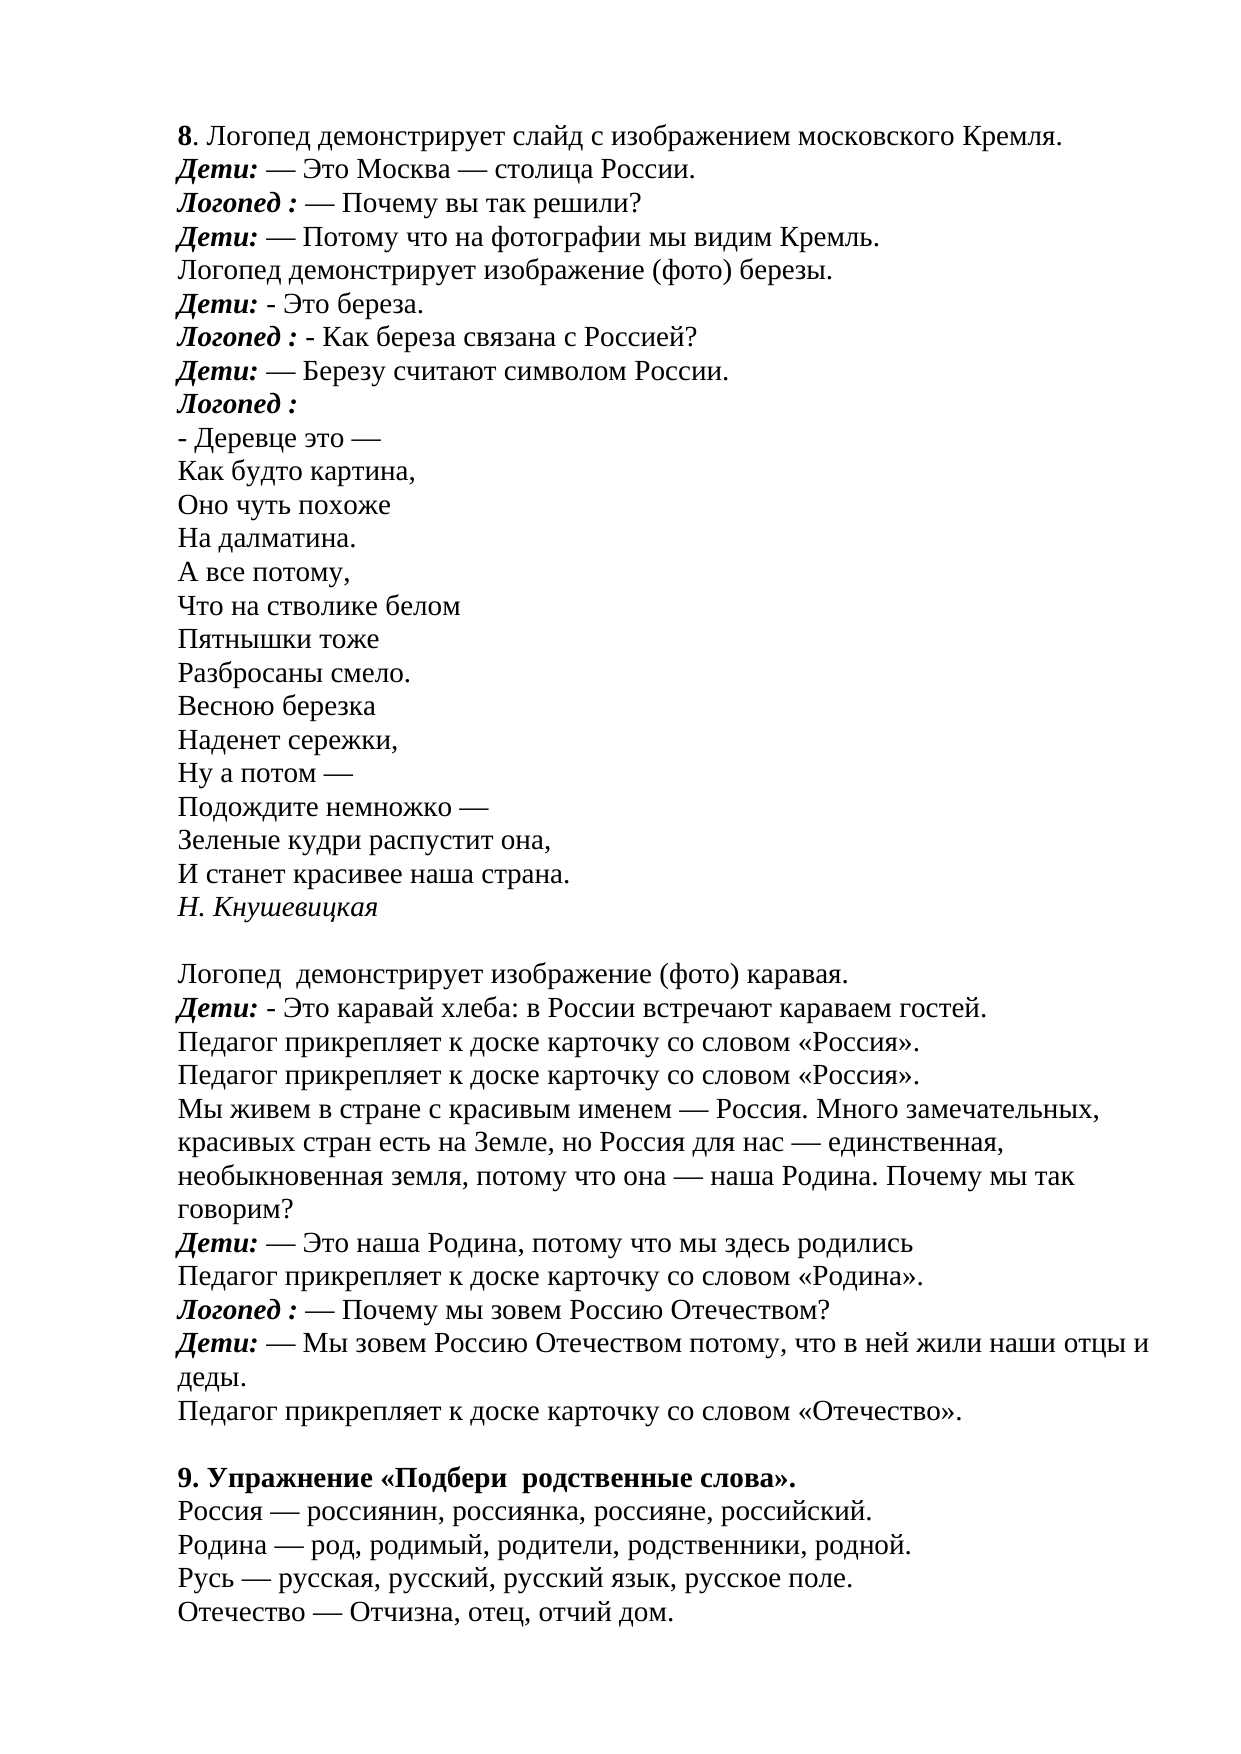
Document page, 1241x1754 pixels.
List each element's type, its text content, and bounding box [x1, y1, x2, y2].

text Дети: - Это береза. [177, 286, 1152, 319]
text Россия — россиянин, россиянка, россияне, российский. Родина — род, родимый, родители, родственники, родной. [177, 1493, 1152, 1560]
text Мы живем в стране с красивым именем — Россия. Много замечательных, красивых стран есть на Земле, но Россия для нас — единственная, необыкновенная земля, потому что она — наша Родина. Почему мы так говорим? [177, 1091, 1152, 1225]
text 8. Логопед демонстрирует слайд с изображением московского Кремля. [177, 118, 1152, 152]
text Педагог прикрепляет к доске карточку со словом «Россия». [177, 1057, 1152, 1091]
text Дети: - Это каравай хлеба: в России встречают караваем гостей. [177, 990, 1152, 1024]
text Дети: — Потому что на фотографии мы видим Кремль. [177, 219, 1152, 252]
text Педагог прикрепляет к доске карточку со словом «Родина». [177, 1258, 1152, 1292]
text 9. Упражнение «Подбери родственные слова». [177, 1460, 1152, 1493]
text Дети: — Березу считают символом России. [177, 353, 1152, 386]
text Логопед : [177, 386, 1152, 420]
text Логопед : - Как береза связана с Россией? [177, 319, 1152, 353]
text Логопед демонстрирует изображение (фото) березы. [177, 252, 1152, 286]
text Русь — русская, русский, русский язык, русское поле. Отечество — Отчизна, отец, отчий дом. [177, 1560, 1152, 1627]
text Логопед : — Почему вы так решили? [177, 185, 1152, 219]
text Дети: — Мы зовем Россию Отечеством потому, что в ней жили наши отцы и деды. [177, 1326, 1152, 1393]
text Педагог прикрепляет к доске карточку со словом «Отечество». [177, 1393, 1152, 1426]
text Логопед демонстрирует изображение (фото) каравая. [177, 957, 1152, 990]
text Дети: — Это наша Родина, потому что мы здесь родились [177, 1225, 1152, 1258]
text Педагог прикрепляет к доске карточку со словом «Россия». [177, 1024, 1152, 1057]
text - Деревце это — Как будто картина, Оно чуть похоже На далматина. А все потому, Что на стволике белом Пятнышки тоже Разбросаны смело. Весною березка Наденет сережки, Ну а потом — Подождите немножко — Зеленые кудри распустит она, И станет красивее наша страна. Н. Кнушевицкая [177, 420, 1152, 923]
text Дети: — Это Москва — столица России. [177, 152, 1152, 185]
text Логопед : — Почему мы зовем Россию Отечеством? [177, 1292, 1152, 1326]
